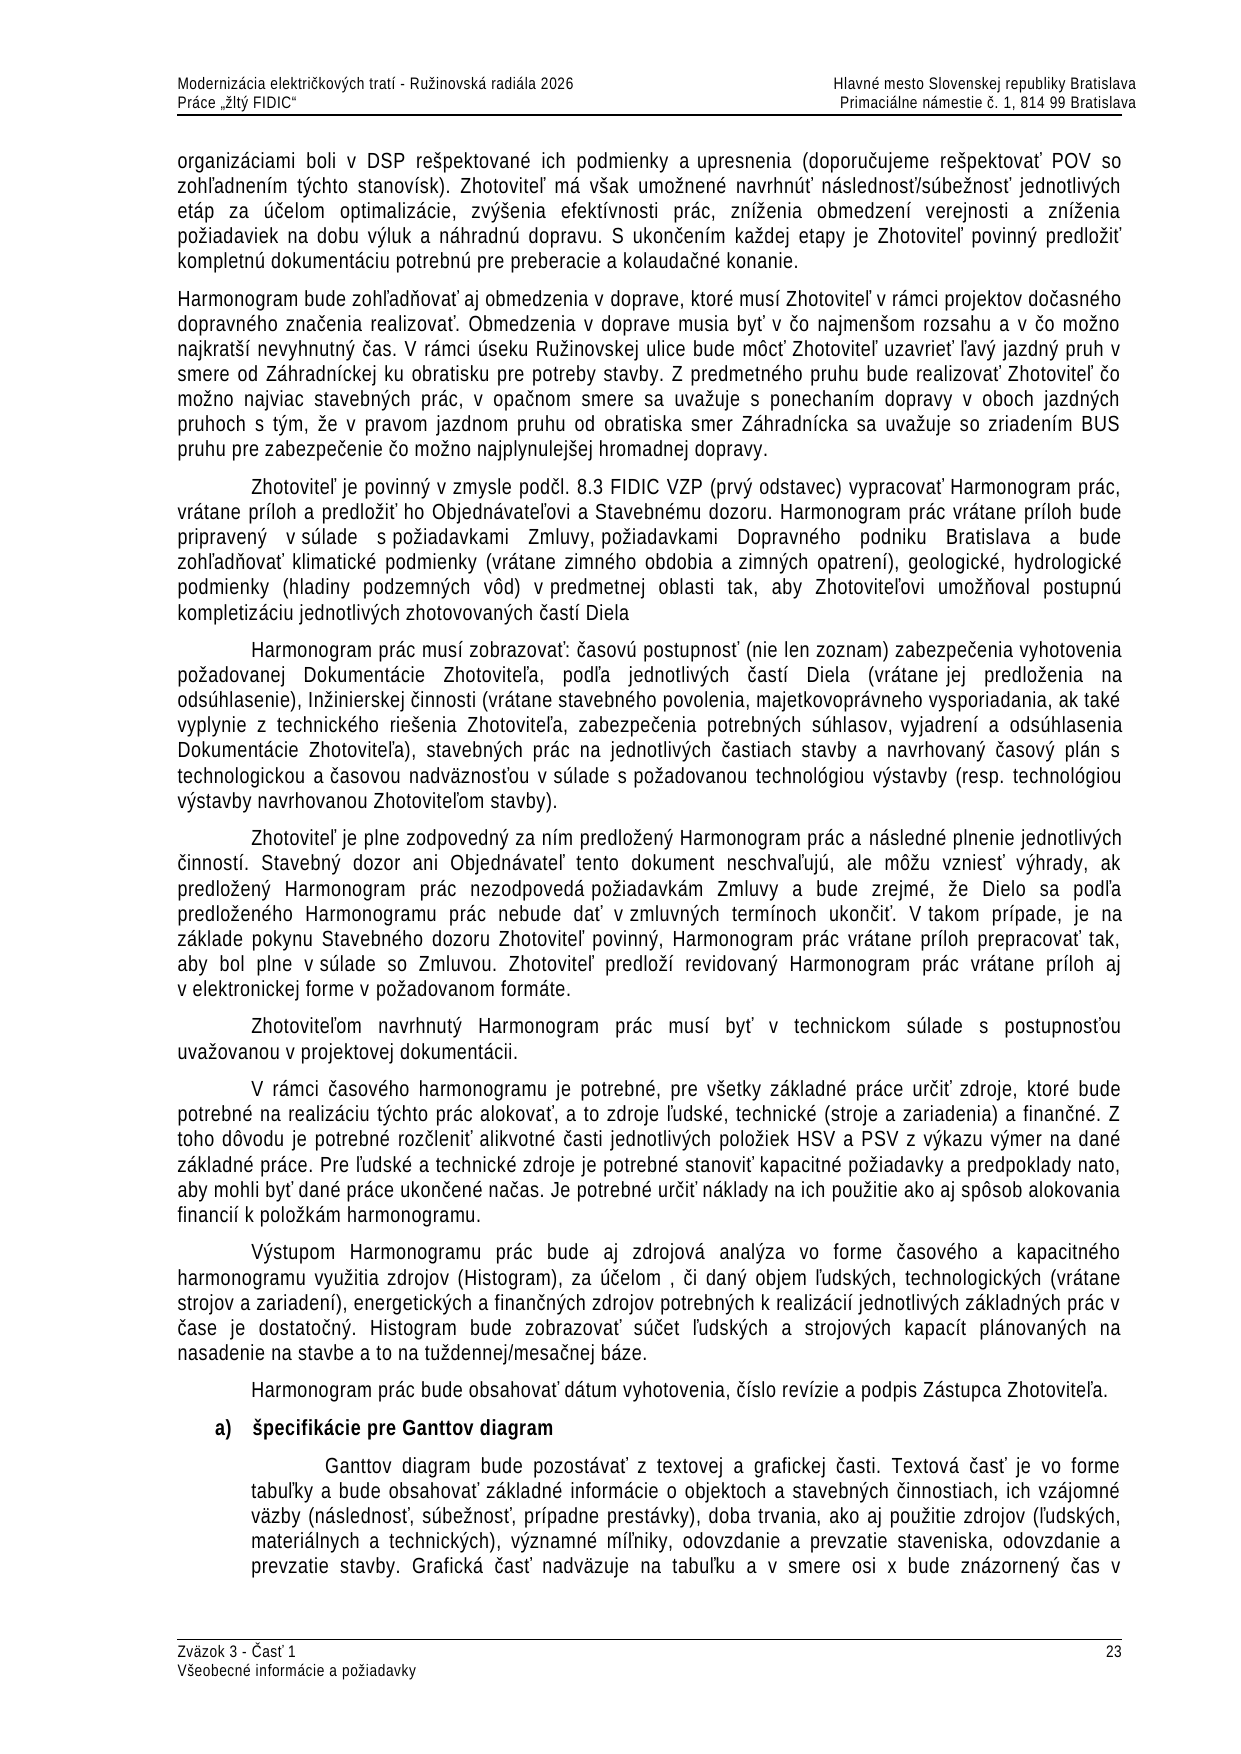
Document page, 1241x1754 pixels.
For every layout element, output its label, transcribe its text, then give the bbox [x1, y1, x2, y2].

text V rámci časového harmonogramu je potrebné, pre všetky základné práce určiť zdroje, ktoré bude potrebné na realizáciu týchto prác alokovať, a to zdroje ľudské, technické (stroje a zariadenia) a finančné. Z toho dôvodu je potrebné rozčleniť alikvotné časti jednotlivých položiek HSV a PSV z výkazu výmer na dané základné práce. Pre ľudské a technické zdroje je potrebné stanoviť kapacitné požiadavky a predpoklady nato, aby mohli byť dané práce ukončené načas. Je potrebné určiť náklady na ich použitie ako aj spôsob alokovania financií k položkám harmonogramu. [177, 1076, 1122, 1227]
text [177, 1452, 1122, 1578]
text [177, 148, 1122, 273]
text Harmonogram bude zohľadňovať aj obmedzenia v doprave, ktoré musí Zhotoviteľ v rámci projektov dočasného dopravného značenia realizovať. Obmedzenia v doprave musia byť v čo najmenšom rozsahu a v čo možno najkratší nevyhnutný čas. V rámci úseku Ružinovskej ulice bude môcť Zhotoviteľ uzavrieť ľavý jazdný pruh v smere od Záhradníckej ku obratisku pre potreby stavby. Z predmetného pruhu bude realizovať Zhotoviteľ čo možno najviac stavebných prác, v opačnom smere sa uvažuje s ponechaním dopravy v oboch jazdných pruhoch s tým, že v pravom jazdnom pruhu od obratiska smer Záhradnícka sa uvažuje so zriadením BUS pruhu pre zabezpečenie čo možno najplynulejšej hromadnej dopravy. [177, 286, 1122, 461]
text Zhotoviteľom navrhnutý Harmonogram prác musí byť v technickom súlade s postupnosťou uvažovanou v projektovej dokumentácii. [177, 1013, 1122, 1064]
text Harmonogram prác bude obsahovať dátum vyhotovenia, číslo revízie a podpis Zástupca Zhotoviteľa. [177, 1377, 1122, 1402]
text Harmonogram prác musí zobrazovať: časovú postupnosť (nie len zoznam) zabezpečenia vyhotovenia požadovanej Dokumentácie Zhotoviteľa, podľa jednotlivých častí Diela (vrátane jej predloženia na odsúhlasenie), Inžinierskej činnosti (vrátane stavebného povolenia, majetkovoprávneho vysporiadania, ak také vyplynie z technického riešenia Zhotoviteľa, zabezpečenia potrebných súhlasov, vyjadrení a odsúhlasenia Dokumentácie Zhotoviteľa), stavebných prác na jednotlivých častiach stavby a navrhovaný časový plán s technologickou a časovou nadväznosťou v súlade s požadovanou technológiou výstavby (resp. technológiou výstavby navrhovanou Zhotoviteľom stavby). [177, 637, 1122, 813]
text Výstupom Harmonogramu prác bude aj zdrojová analýza vo forme časového a kapacitného harmonogramu využitia zdrojov (Histogram), za účelom , či daný objem ľudských, technologických (vrátane strojov a zariadení), energetických a finančných zdrojov potrebných k realizácií jednotlivých základných prác v čase je dostatočný. Histogram bude zobrazovať súčet ľudských a strojových kapacít plánovaných na nasadenie na stavbe a to na tuždennej/mesačnej báze. [177, 1239, 1122, 1365]
list špecifikácie pre Ganttov diagram [215, 1415, 1122, 1440]
text Zhotoviteľ je povinný v zmysle podčl. 8.3 FIDIC VZP (prvý odstavec) vypracovať Harmonogram prác, vrátane príloh a predložiť ho Objednávateľovi a Stavebnému dozoru. Harmonogram prác vrátane príloh bude pripravený v súlade s požiadavkami Zmluvy, požiadavkami Dopravného podniku Bratislava a bude zohľadňovať klimatické podmienky (vrátane zimného obdobia a zimných opatrení), geologické, hydrologické podmienky (hladiny podzemných vôd) v predmetnej oblasti tak, aby Zhotoviteľovi umožňoval postupnú kompletizáciu jednotlivých zhotovovaných častí Diela [177, 474, 1122, 624]
text Zhotoviteľ je plne zodpovedný za ním predložený Harmonogram prác a následné plnenie jednotlivých činností. Stavebný dozor ani Objednávateľ tento dokument neschvaľujú, ale môžu vzniesť výhrady, ak predložený Harmonogram prác nezodpovedá požiadavkám Zmluvy a bude zrejmé, že Dielo sa podľa predloženého Harmonogramu prác nebude dať v zmluvných termínoch ukončiť. V takom prípade, je na základe pokynu Stavebného dozoru Zhotoviteľ povinný, Harmonogram prác vrátane príloh prepracovať tak, aby bol plne v súlade so Zmluvou. Zhotoviteľ predloží revidovaný Harmonogram prác vrátane príloh aj v elektronickej forme v požadovanom formáte. [177, 825, 1122, 1001]
